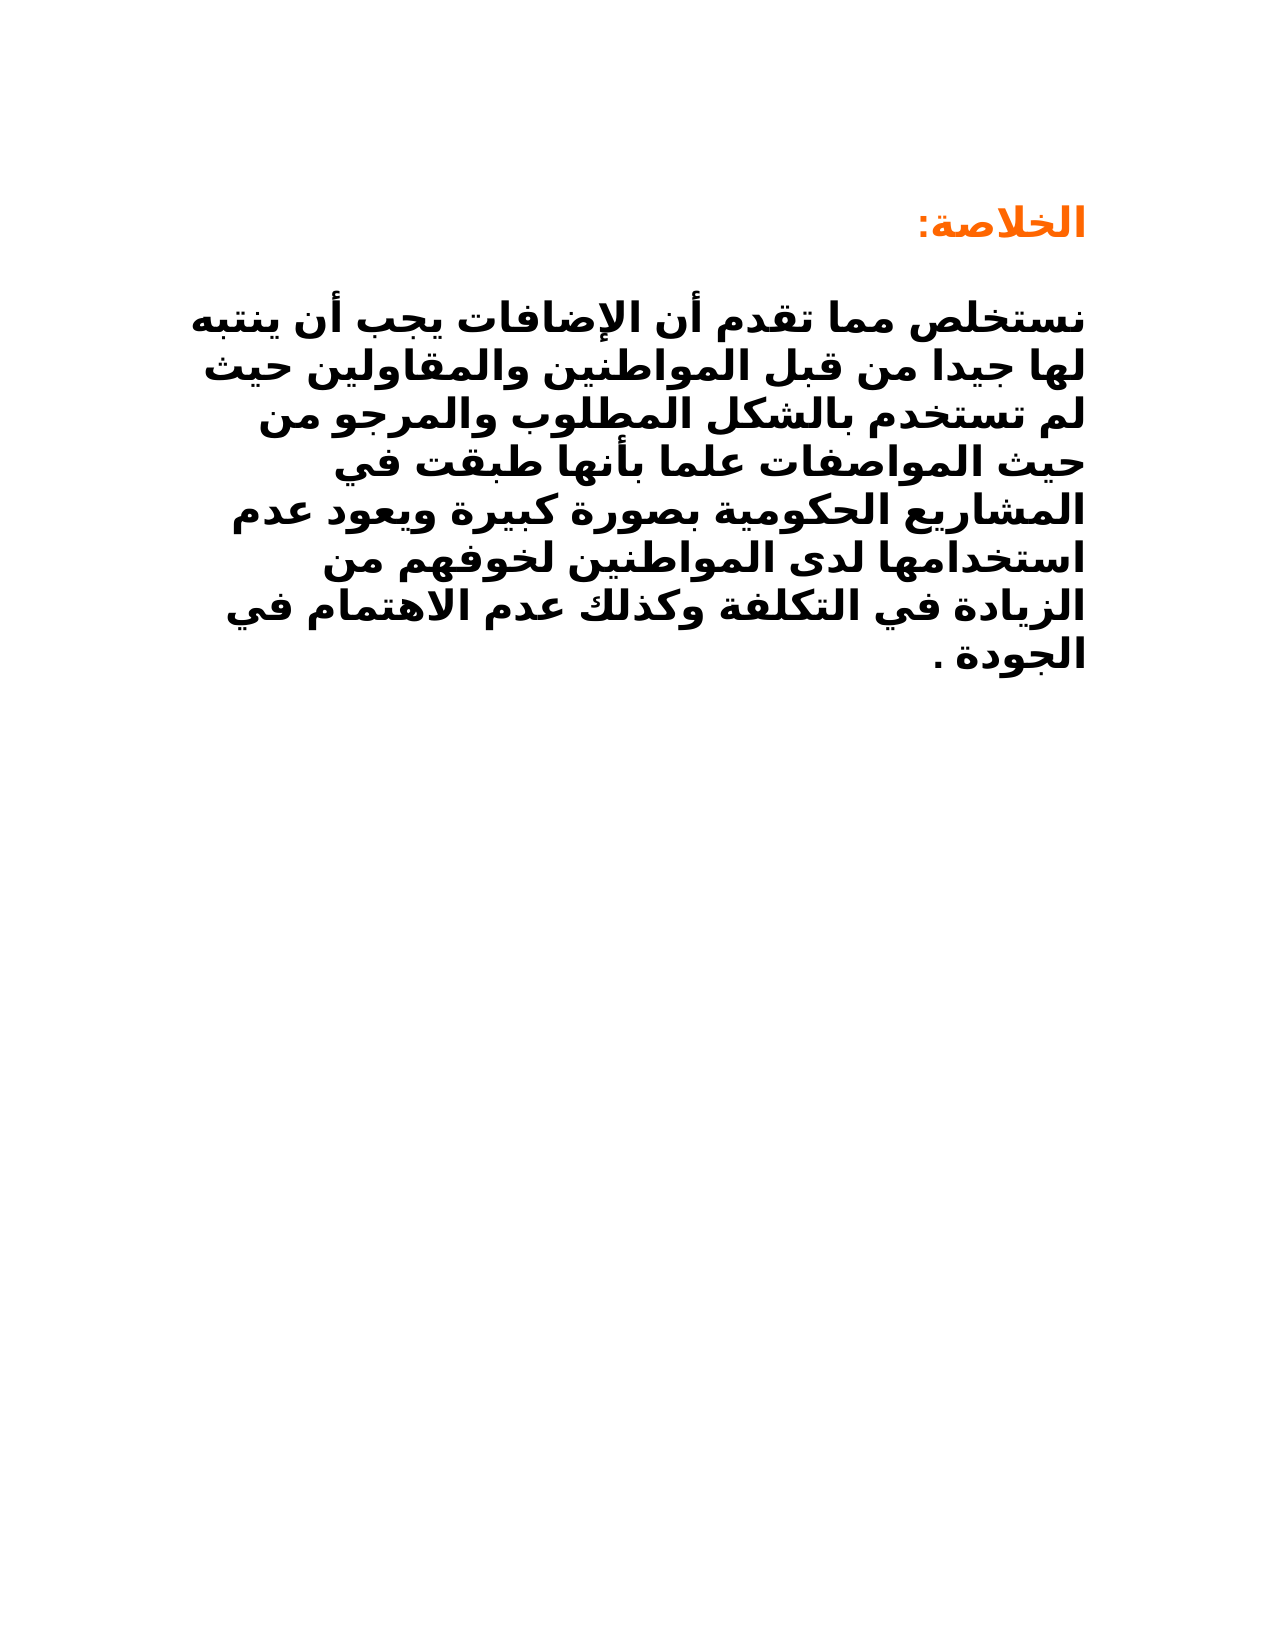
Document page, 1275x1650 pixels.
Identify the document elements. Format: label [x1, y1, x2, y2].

text [187, 150, 1087, 677]
